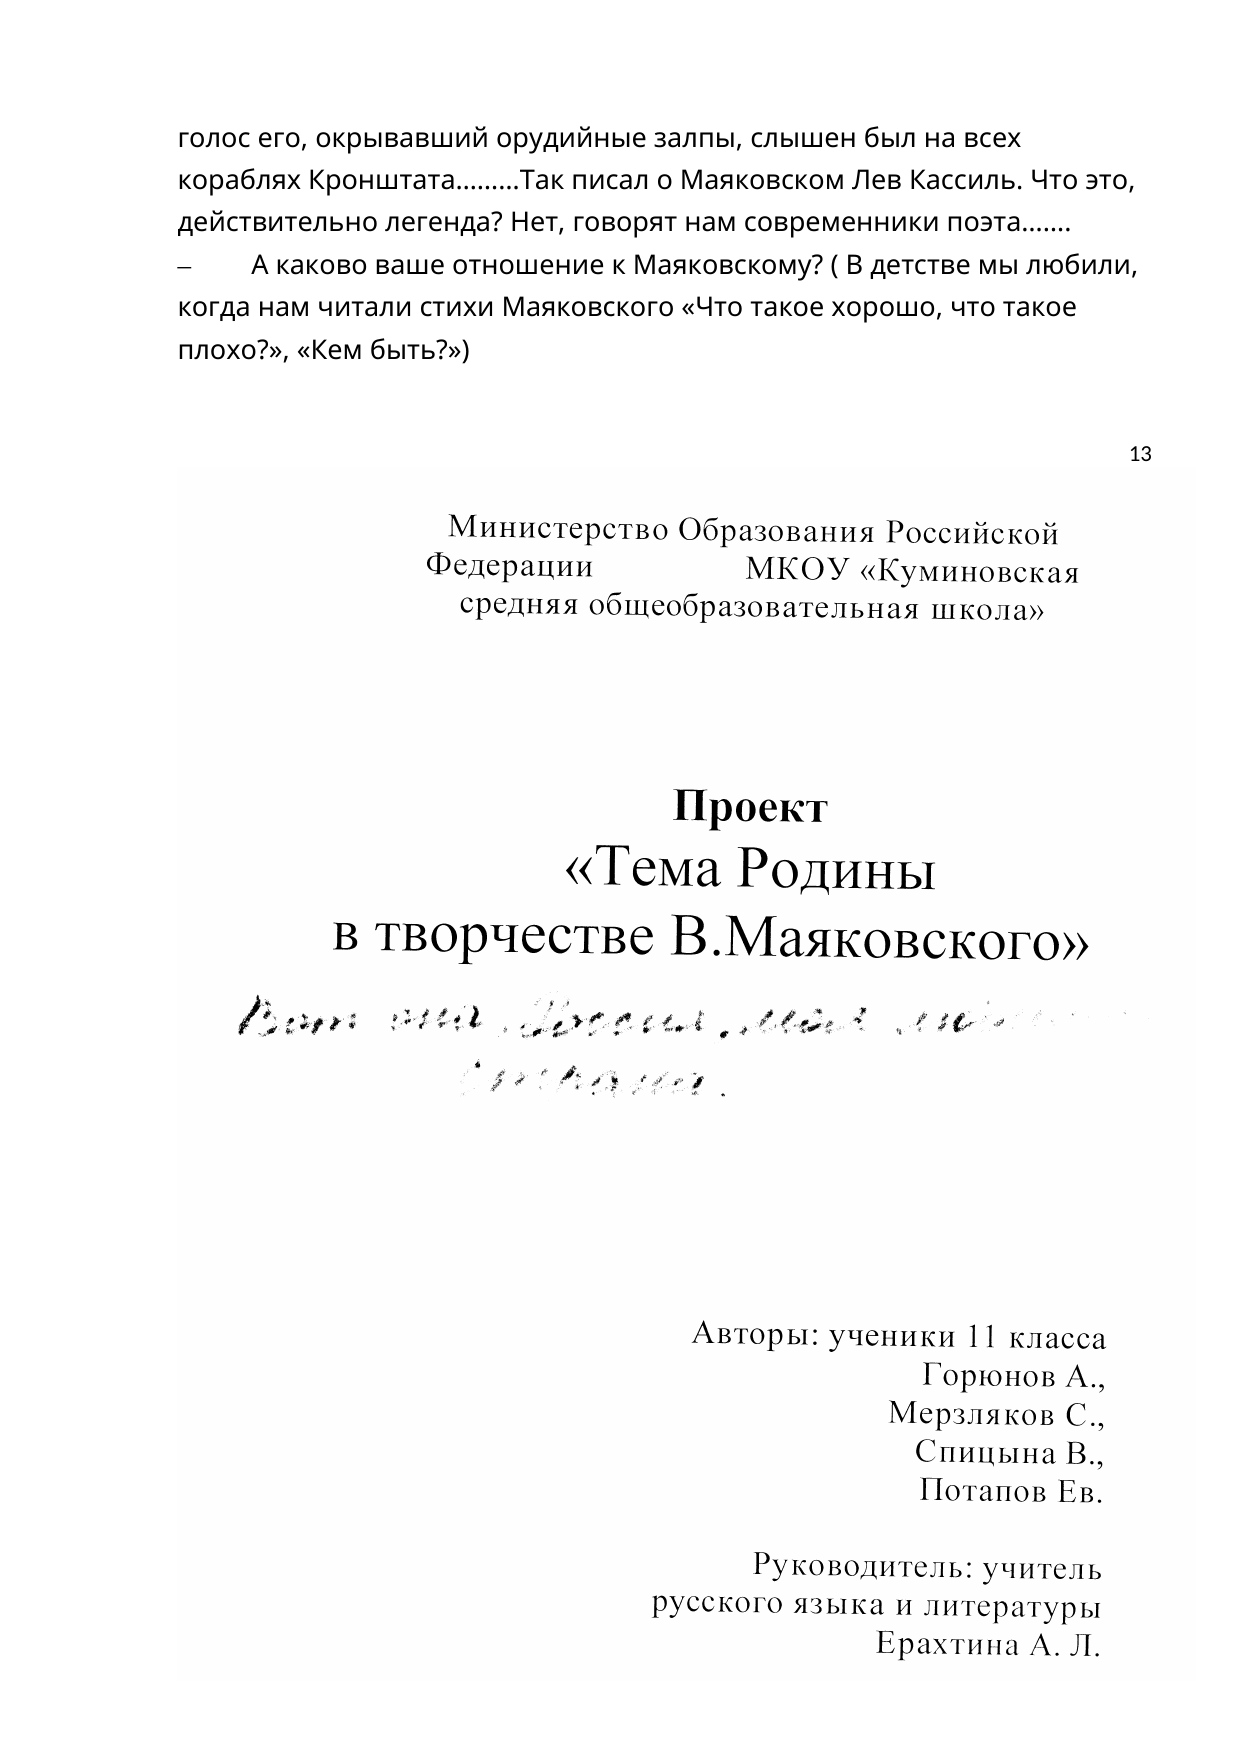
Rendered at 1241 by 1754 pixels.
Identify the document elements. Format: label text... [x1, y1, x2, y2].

picture [177, 467, 1196, 1681]
list Легенды о Маяковском ходят по сей день. Будто жил в России, когда грянула революция, поэт совершенно необыкновенный… Он был ростом, талантом и голосом исполин. Рассказывают, что в эпоху гражданской войны он часто выезжал на фронт и в окопах читал свои стихи. полки, вдохновлённые его стихами, неодержимо бросались в бой. Он делал подписи к плакатам, буквами вышиной в фут. Его плакаты на гражданской войне были смертельными для врага, как штыки. Громким, как аэропланный мотор, голосом, читал он по радио стихи, и советский народ жадно слушал его во всех концах земли. Бас поэта был так могуч, что, когда он, стоя на командирском мостике броненосца, декламировал свой знаменитый «Левый марш». Громкий голос его, окрывавший орудийные залпы, слышен был на всех кораблях Кронштата………Так писал о Маяковском Лев Кассиль. Что это, действительно легенда? Нет, говорят нам современники поэта……. [177, 118, 1152, 240]
list А каково ваше отношение к Маяковскому? ( В детстве мы любили, когда нам читали стихи Маяковского «Что такое хорошо, что такое плохо?», «Кем быть?») [177, 245, 1152, 367]
